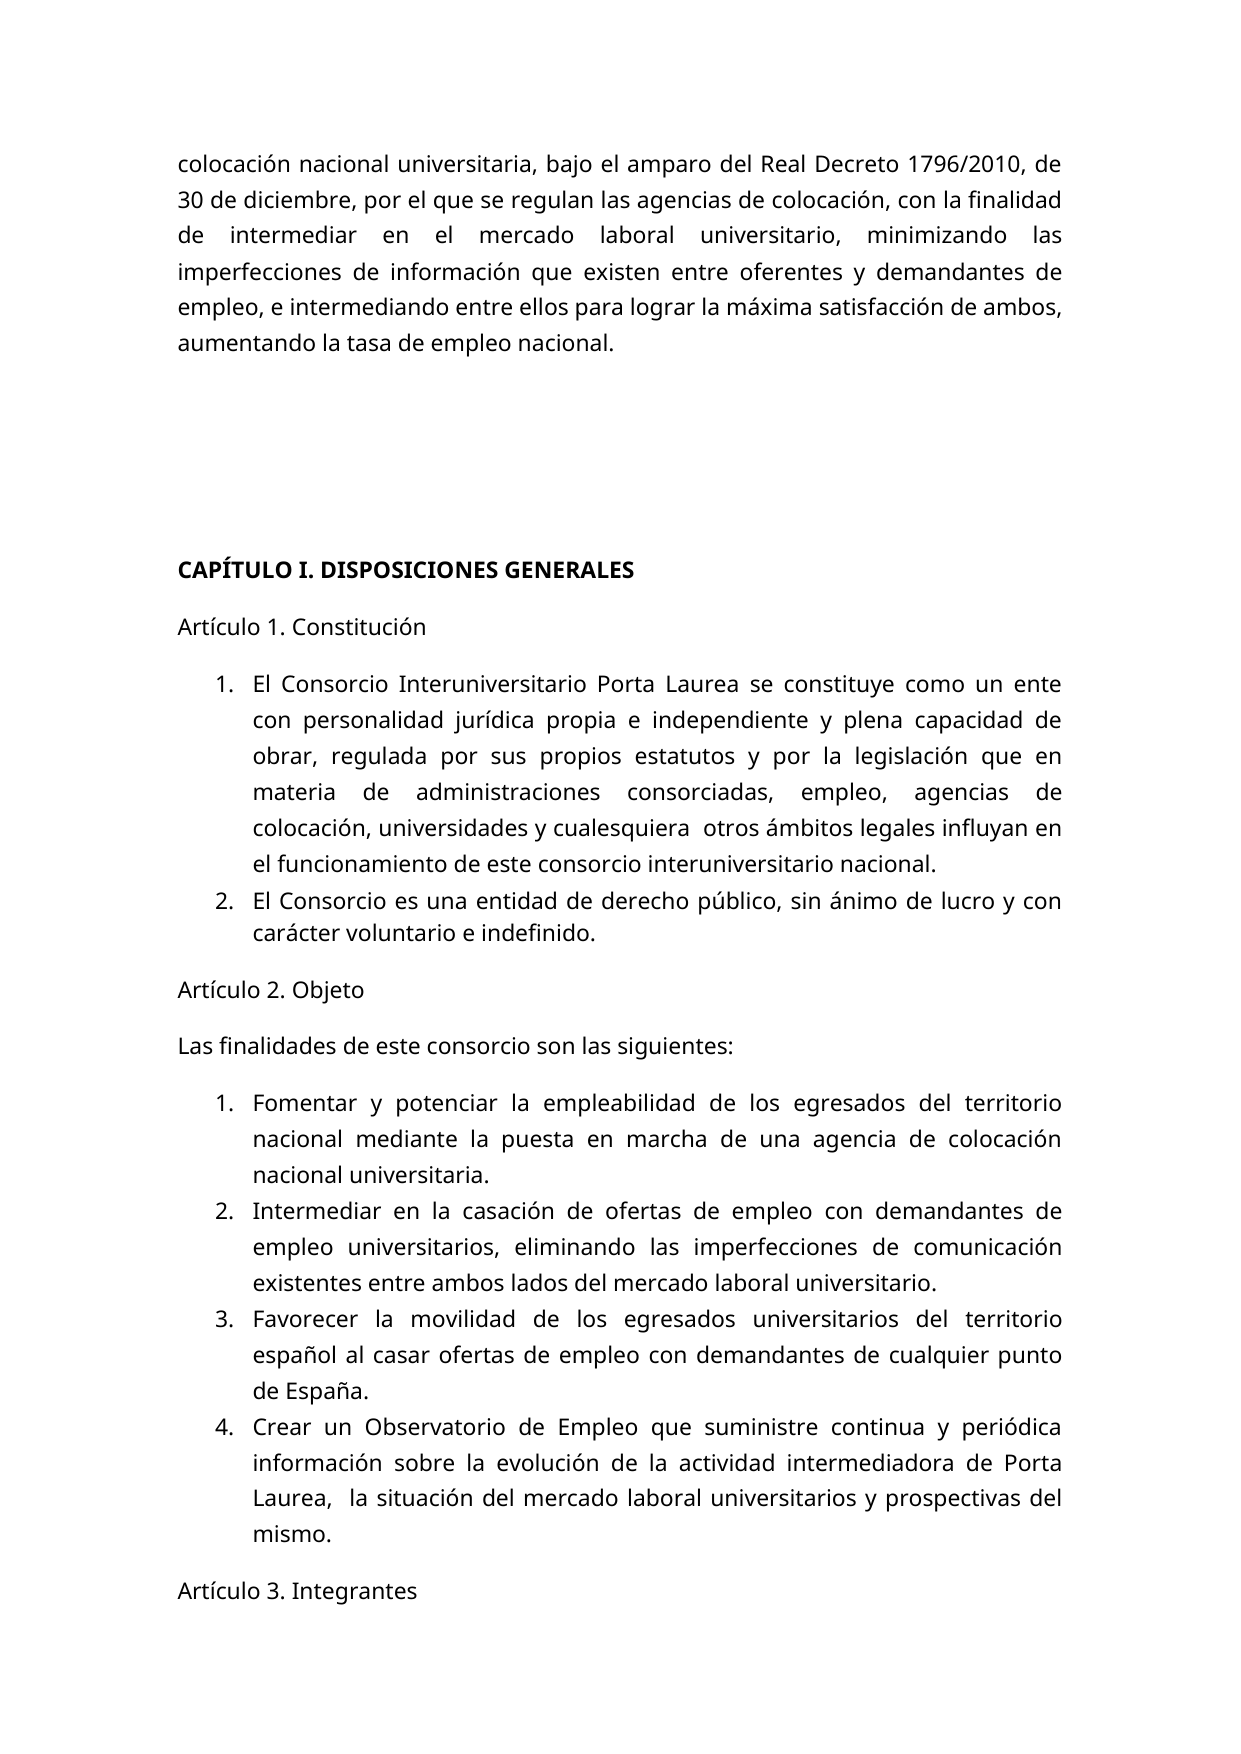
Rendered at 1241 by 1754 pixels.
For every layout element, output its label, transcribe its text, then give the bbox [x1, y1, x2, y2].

list El Consorcio Interuniversitario Porta Laurea se constituye como un ente con personalidad jurídica propia e independiente y plena capacidad de obrar, regulada por sus propios estatutos y por la legislación que en materia de administraciones consorciadas, empleo, agencias de colocación, universidades y cualesquiera otros ámbitos legales influyan en el funcionamiento de este consorcio interuniversitario nacional. [215, 668, 1063, 879]
list Intermediar en la casación de ofertas de empleo con demandantes de empleo universitarios, eliminando las imperfecciones de comunicación existentes entre ambos lados del mercado laboral universitario. [215, 1195, 1063, 1298]
text Artículo 2. Objeto [177, 973, 1063, 1005]
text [177, 148, 1063, 358]
text CAPÍTULO I. DISPOSICIONES GENERALES [177, 554, 1063, 586]
text Las finalidades de este consorcio son las siguientes: [177, 1030, 1063, 1062]
list Fomentar y potenciar la empleabilidad de los egresados del territorio nacional mediante la puesta en marcha de una agencia de colocación nacional universitaria. [215, 1087, 1063, 1190]
text Artículo 1. Constitución [177, 611, 1063, 642]
list El Consorcio es una entidad de derecho público, sin ánimo de lucro y con carácter voluntario e indefinido. [215, 883, 1063, 948]
text Artículo 3. Integrantes [177, 1575, 1063, 1606]
list Crear un Observatorio de Empleo que suministre continua y periódica información sobre la evolución de la actividad intermediadora de Porta Laurea, la situación del mercado laboral universitarios y prospectivas del mismo. [215, 1411, 1063, 1549]
list Favorecer la movilidad de los egresados universitarios del territorio español al casar ofertas de empleo con demandantes de cualquier punto de España. [215, 1303, 1063, 1406]
